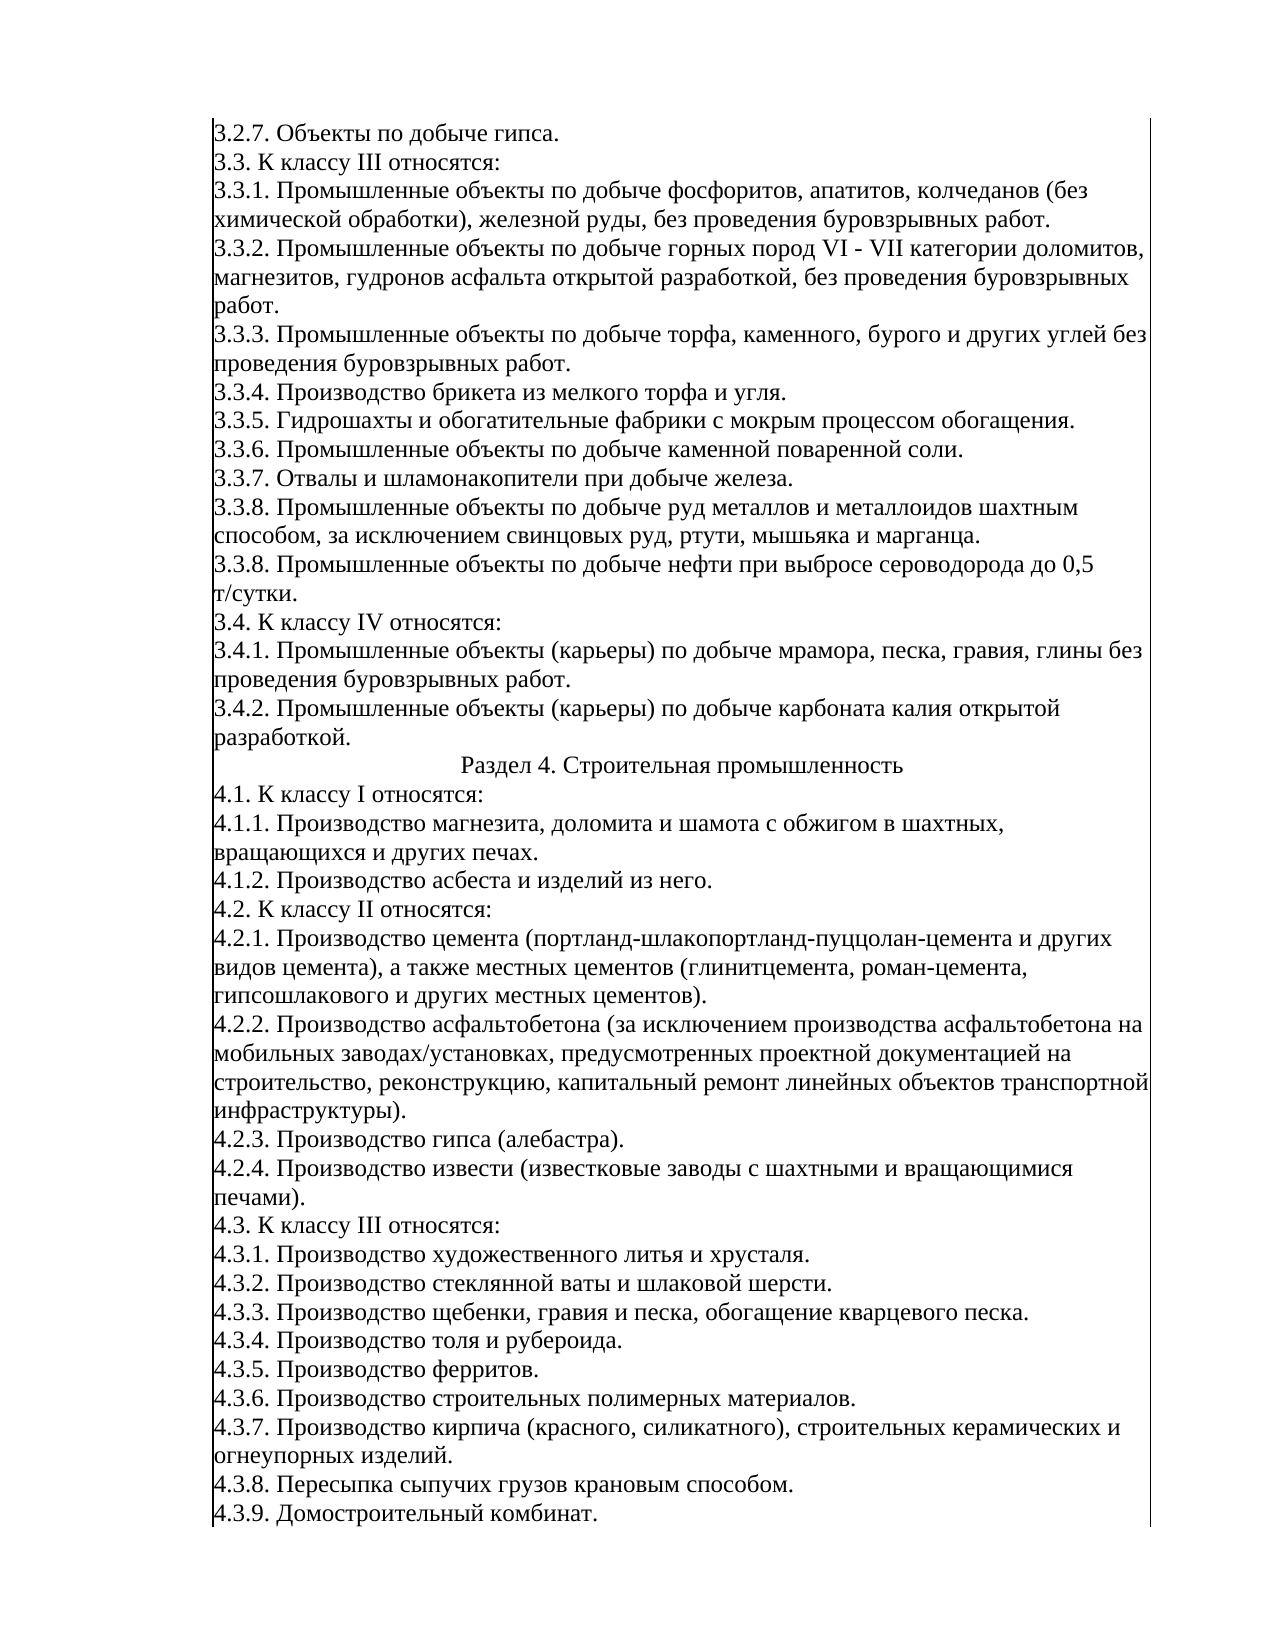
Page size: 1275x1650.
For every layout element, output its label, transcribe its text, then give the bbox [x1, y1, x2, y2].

table_cell 3.4. К классу IV относятся: 3.4.1. Промышленные объекты (карьеры) по добыче мрамора, песка, гравия, глины без проведения буровзрывных работ. 3.4.2. Промышленные объекты (карьеры) по добыче карбоната калия открытой разработкой. [214, 607, 1150, 751]
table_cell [214, 118, 1150, 147]
table_cell 3.3. К классу III относятся: 3.3.1. Промышленные объекты по добыче фосфоритов, апатитов, колчеданов (без химической обработки), железной руды, без проведения буровзрывных работ. 3.3.2. Промышленные объекты по добыче горных пород VI - VII категории доломитов, магнезитов, гудронов асфальта открытой разработкой, без проведения буровзрывных работ. 3.3.3. Промышленные объекты по добыче торфа, каменного, бурого и других углей без проведения буровзрывных работ. 3.3.4. Производство брикета из мелкого торфа и угля. 3.3.5. Гидрошахты и обогатительные фабрики с мокрым процессом обогащения. 3.3.6. Промышленные объекты по добыче каменной поваренной соли. 3.3.7. Отвалы и шламонакопители при добыче железа. 3.3.8. Промышленные объекты по добыче руд металлов и металлоидов шахтным способом, за исключением свинцовых руд, ртути, мышьяка и марганца. 3.3.8. Промышленные объекты по добыче нефти при выбросе сероводорода до 0,5 т/сутки. [214, 147, 1150, 607]
table_cell 4.1. К классу I относятся: 4.1.1. Производство магнезита, доломита и шамота с обжигом в шахтных, вращающихся и других печах. 4.1.2. Производство асбеста и изделий из него. [214, 779, 1150, 894]
table_cell Раздел 4. Строительная промышленность [214, 751, 1150, 779]
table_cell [214, 1211, 1150, 1527]
table_cell 4.2. К классу II относятся: 4.2.1. Производство цемента (портланд-шлакопортланд-пуццолан-цемента и других видов цемента), а также местных цементов (глинитцемента, роман-цемента, гипсошлакового и других местных цементов). 4.2.2. Производство асфальтобетона (за исключением производства асфальтобетона на мобильных заводах/установках, предусмотренных проектной документацией на строительство, реконструкцию, капитальный ремонт линейных объектов транспортной инфраструктуры). 4.2.3. Производство гипса (алебастра). 4.2.4. Производство извести (известковые заводы с шахтными и вращающимися печами). [214, 894, 1150, 1211]
